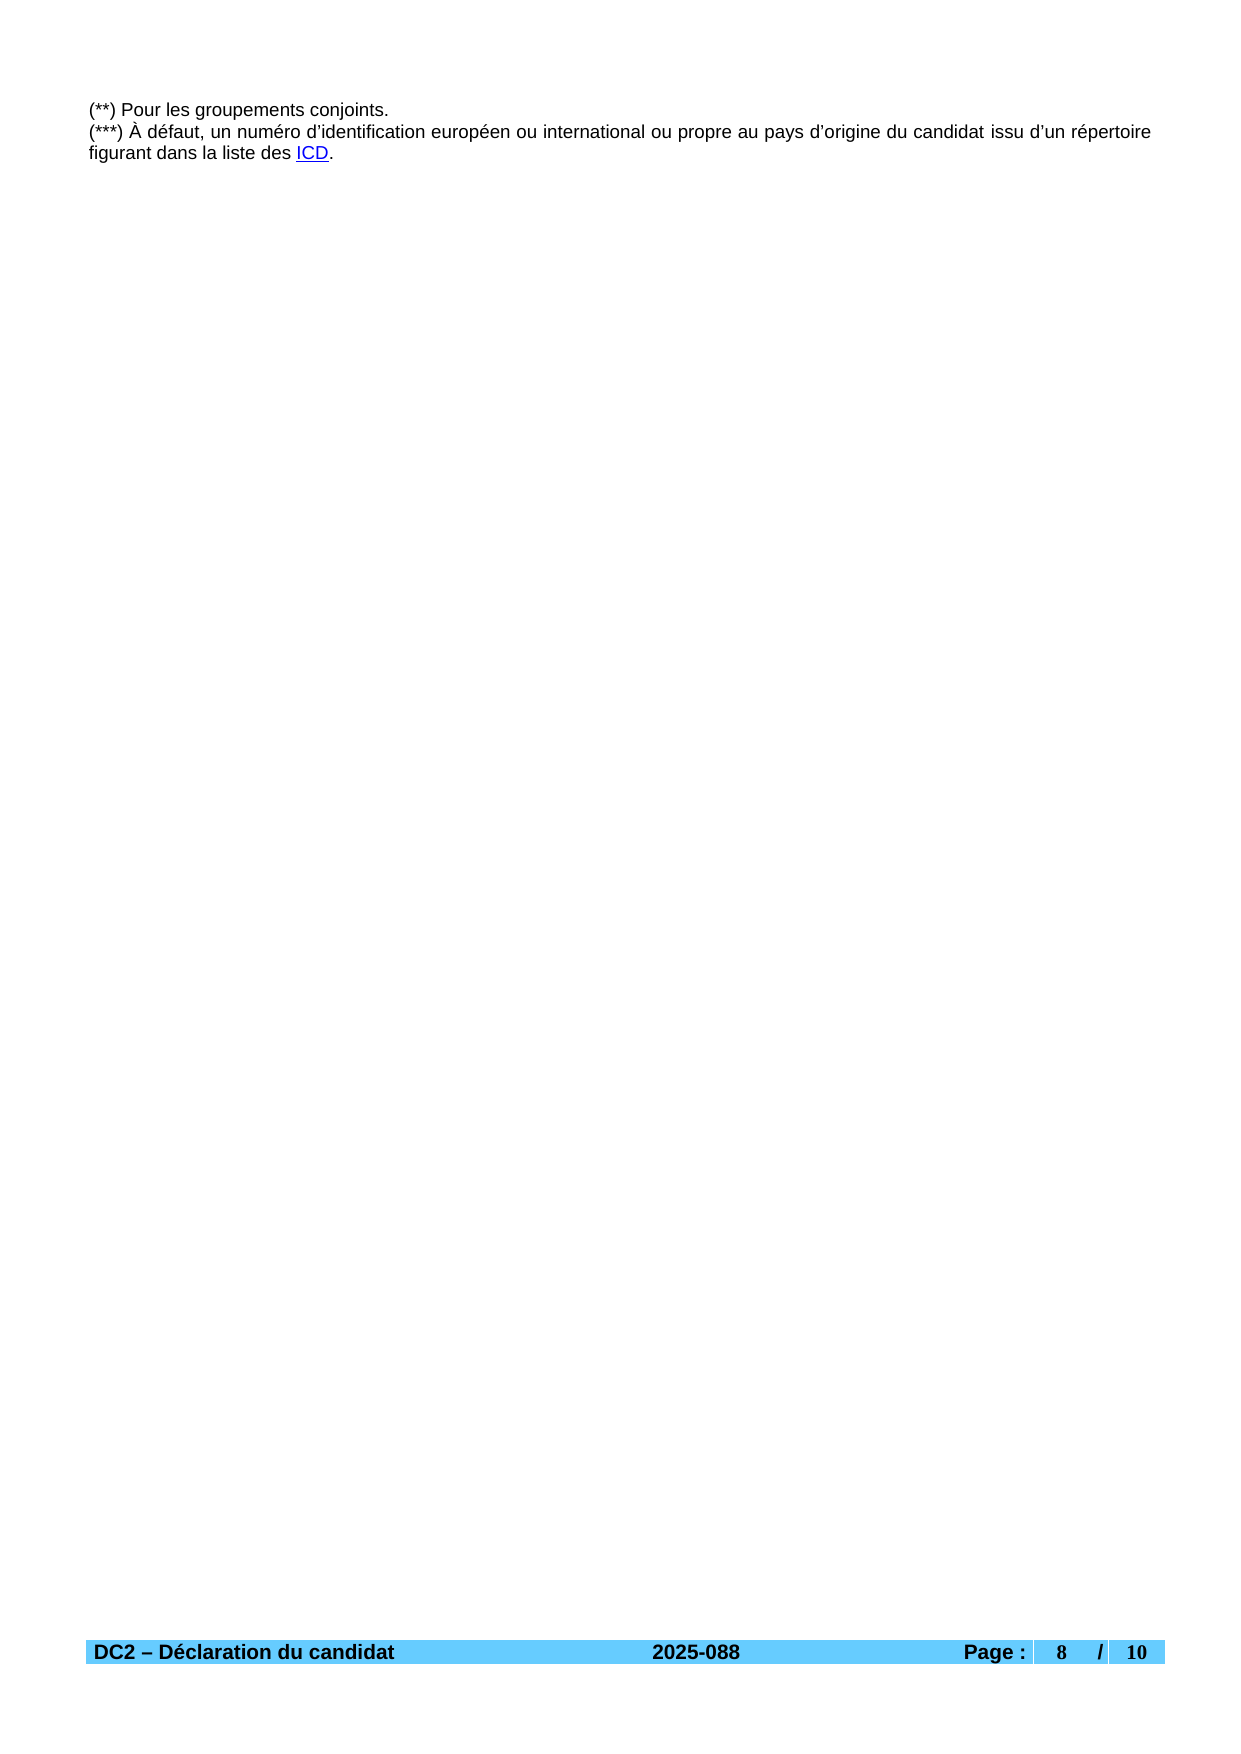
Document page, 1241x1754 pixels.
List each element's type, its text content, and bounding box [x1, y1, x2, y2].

text (**) Pour les groupements conjoints. [89, 99, 1152, 121]
text (***) À défaut, un numéro d’identification européen ou international ou propre au pays d’origine du candidat issu d’un répertoire figurant dans la liste des ICD. [89, 121, 1152, 164]
